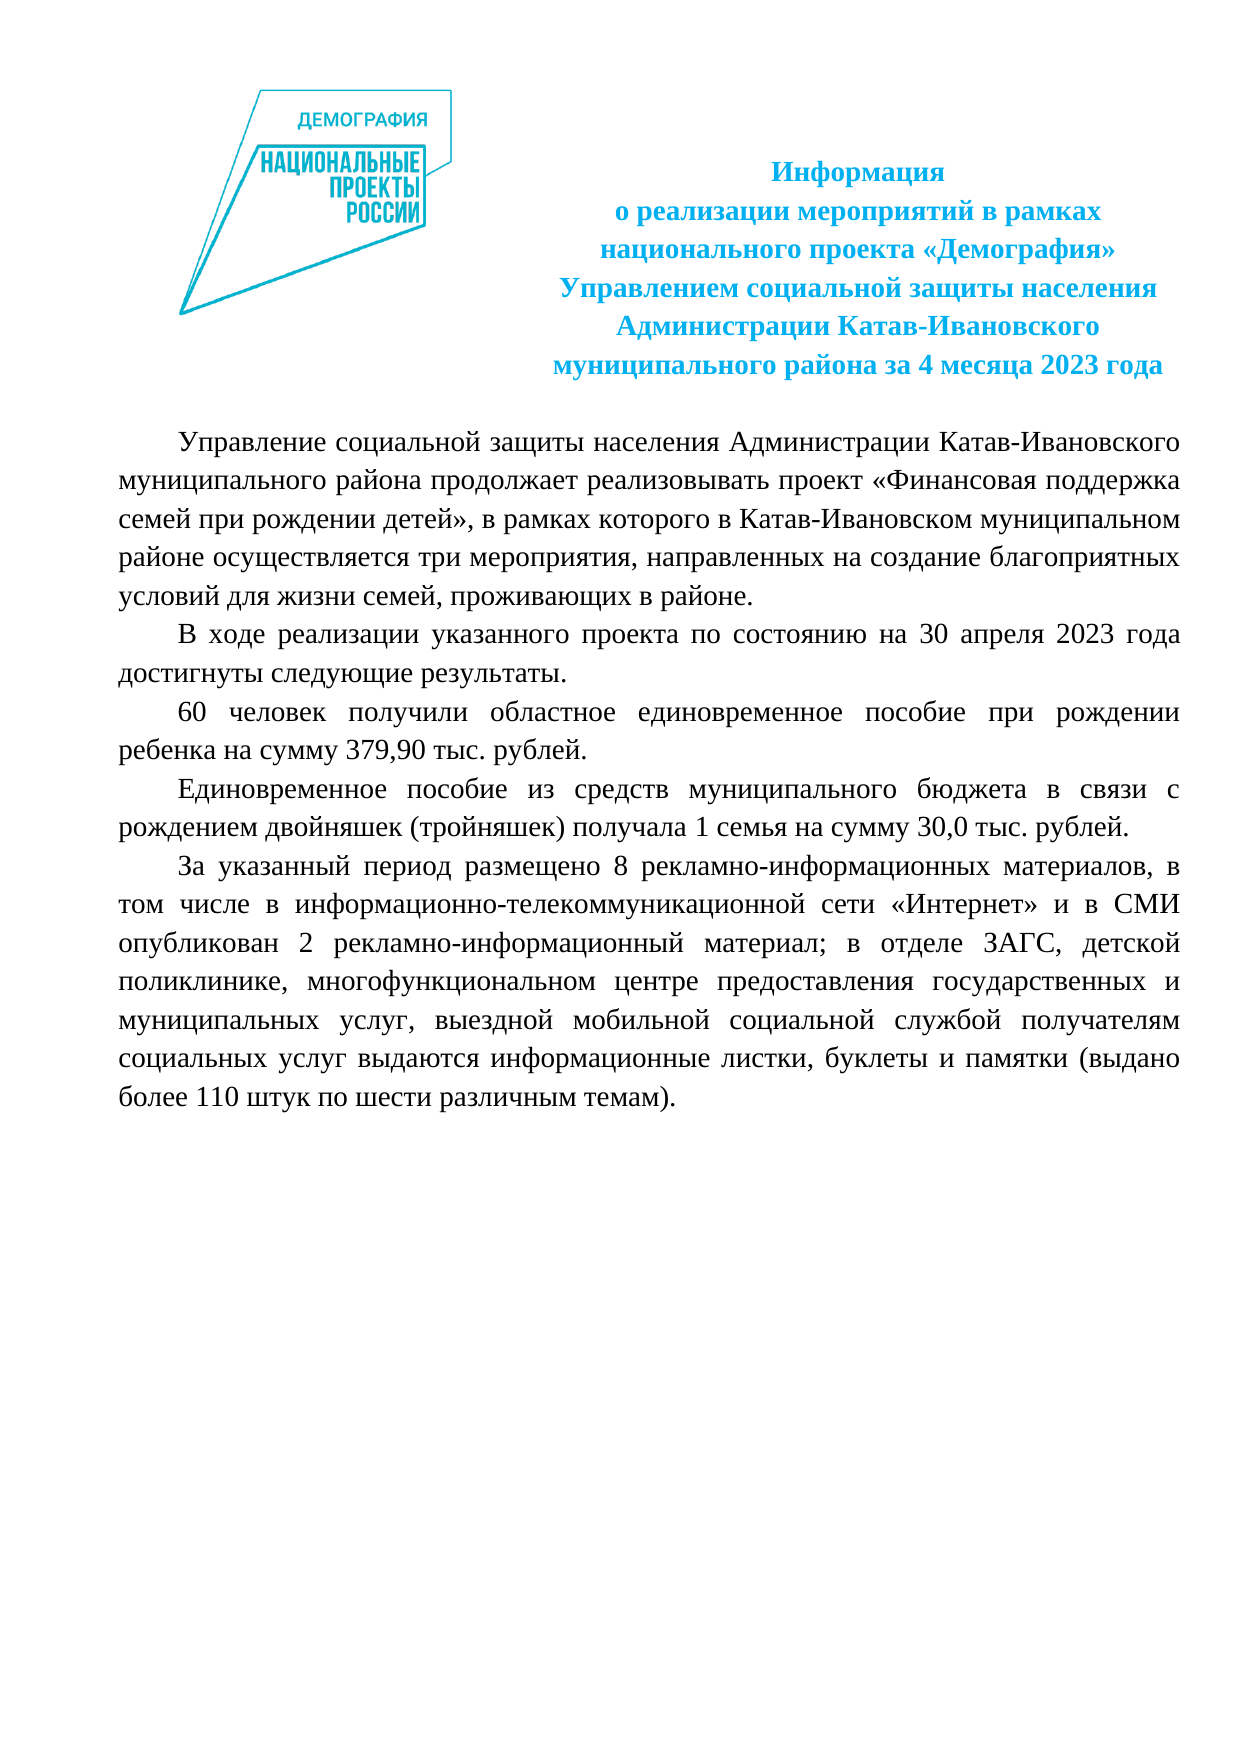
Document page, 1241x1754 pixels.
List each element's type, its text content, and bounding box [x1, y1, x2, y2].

text Единовременное пособие из средств муниципального бюджета в связи с рождением двойняшек (тройняшек) получала 1 семья на сумму 30,0 тыс. рублей. [118, 771, 1181, 843]
text о реализации мероприятий в рамках национального проекта «Демография» Управлением социальной защиты населения Администрации Катав-Ивановского муниципального района за 4 месяца 2023 года [516, 193, 1181, 380]
text 60 человек получили областное единовременное пособие при рождении ребенка на сумму 379,90 тыс. рублей. [118, 694, 1181, 766]
picture [117, 0, 516, 399]
text В ходе реализации указанного проекта по состоянию на 30 апреля 2023 года достигнуты следующие результаты. [118, 617, 1181, 689]
text За указанный период размещено 8 рекламно-информационных материалов, в том числе в информационно-телекоммуникационной сети «Интернет» и в СМИ опубликован 2 рекламно-информационный материал; в отделе ЗАГС, детской поликлинике, многофункциональном центре предоставления государственных и муниципальных услуг, выездной мобильной социальной службой получателям социальных услуг выдаются информационные листки, буклеты и памятки (выдано более 110 штук по шести различным темам). [118, 848, 1181, 1113]
text Управление социальной защиты населения Администрации Катав-Ивановского муниципального района продолжает реализовывать проект «Финансовая поддержка семей при рождении детей», в рамках которого в Катав-Ивановском муниципальном районе осуществляется три мероприятия, направленных на создание благоприятных условий для жизни семей, проживающих в районе. [118, 424, 1181, 612]
text Информация [516, 154, 1181, 188]
